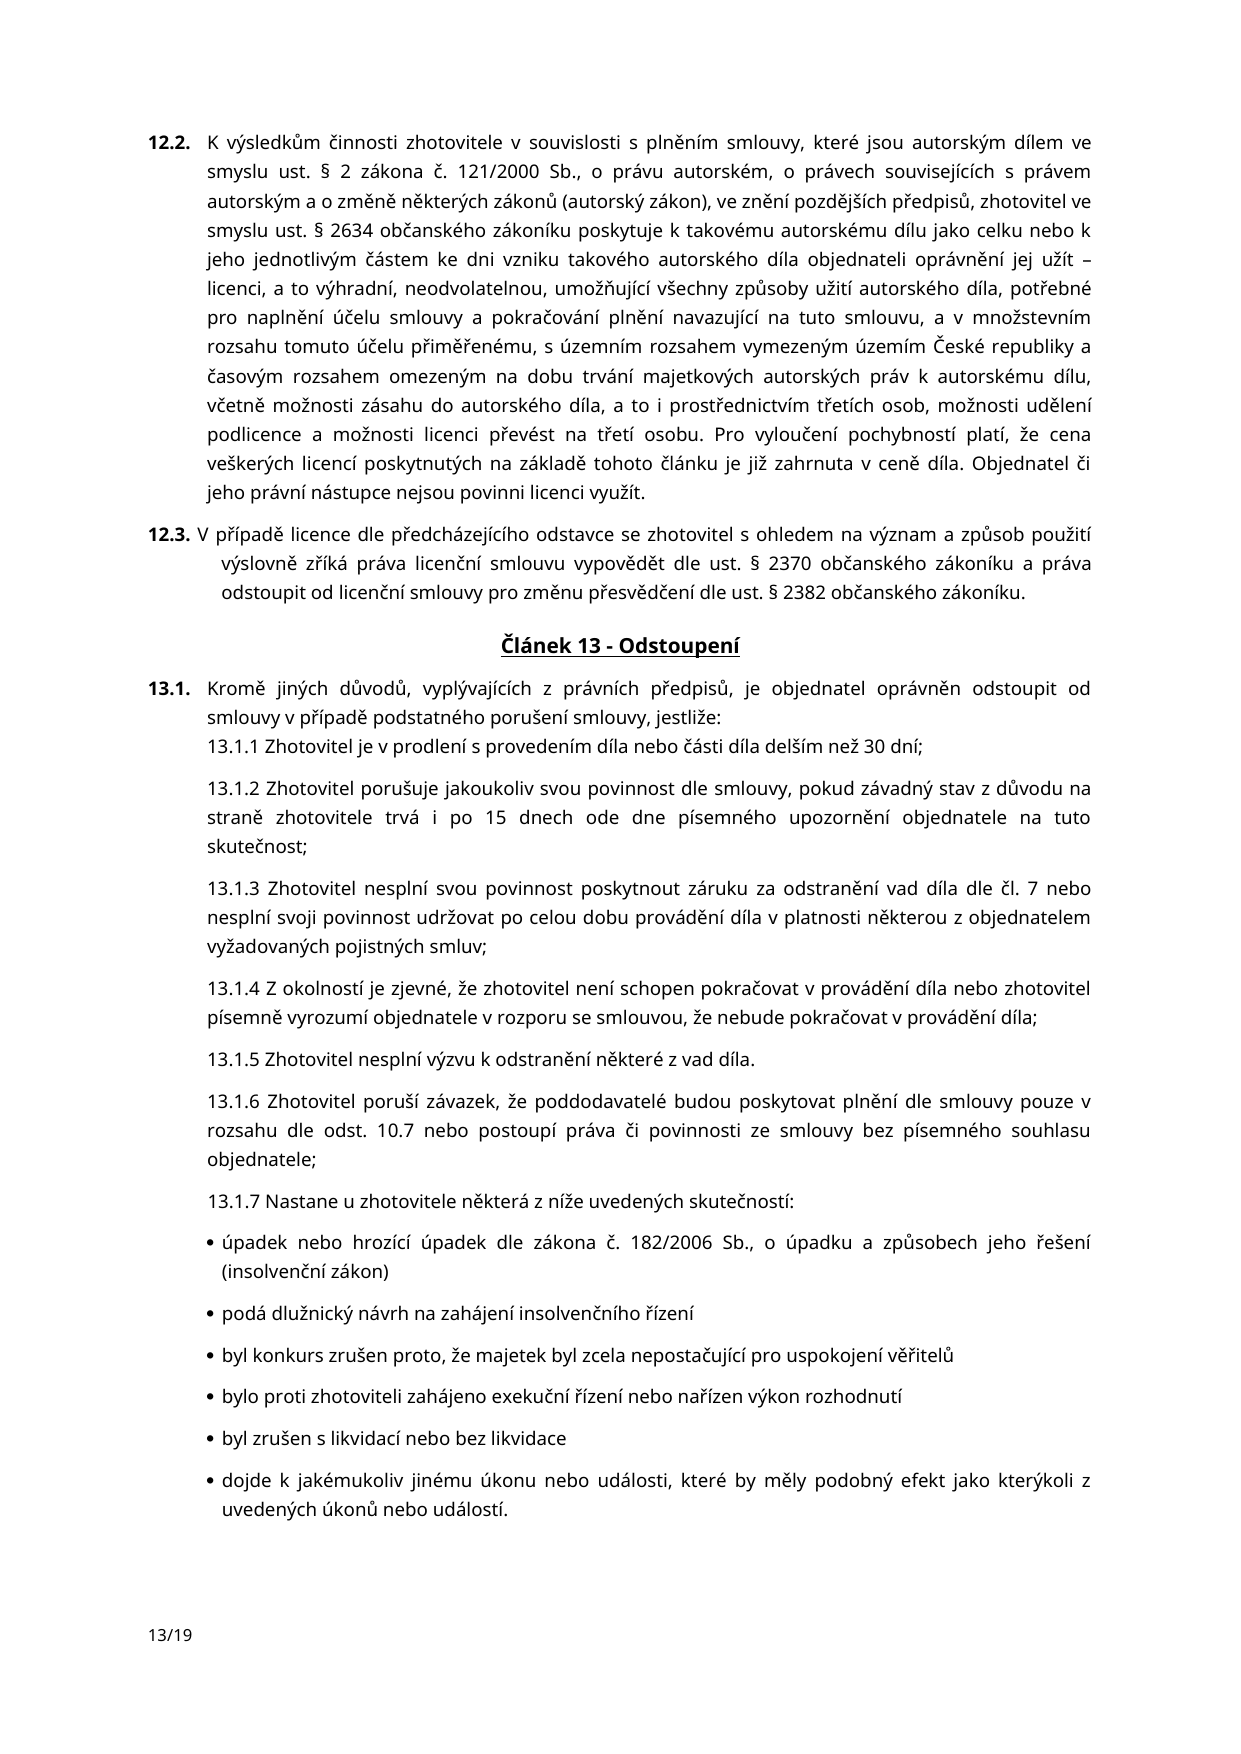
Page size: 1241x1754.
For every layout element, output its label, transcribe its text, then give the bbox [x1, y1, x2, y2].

list byl zrušen s likvidací nebo bez likvidace [207, 1422, 1092, 1451]
list bylo proti zhotoviteli zahájeno exekuční řízení nebo nařízen výkon rozhodnutí [207, 1381, 1092, 1410]
subtitle Článek 13 - Odstoupení [148, 631, 1092, 660]
text 13.1.5 Zhotovitel nesplní výzvu k odstranění některé z vad díla. [207, 1043, 1092, 1072]
list byl konkurs zrušen proto, že majetek byl zcela nepostačující pro uspokojení věřitelů [207, 1339, 1092, 1368]
text 13.1.1 Zhotovitel je v prodlení s provedením díla nebo části díla delším než 30 dní; [207, 731, 1092, 760]
text 13.1.7 Nastane u zhotovitele některá z níže uvedených skutečností: [207, 1185, 1092, 1214]
text 13.1. Kromě jiných důvodů, vyplývajících z právních předpisů, je objednatel oprávněn odstoupit od smlouvy v případě podstatného porušení smlouvy, jestliže: [148, 672, 1092, 731]
text 13.1.4 Z okolností je zjevné, že zhotovitel není schopen pokračovat v provádění díla nebo zhotovitel písemně vyrozumí objednatele v rozporu se smlouvou, že nebude pokračovat v provádění díla; [207, 972, 1092, 1031]
list úpadek nebo hrozící úpadek dle zákona č. 182/2006 Sb., o úpadku a způsobech jeho řešení (insolvenční zákon) [207, 1226, 1092, 1285]
list podá dlužnický návrh na zahájení insolvenčního řízení [207, 1297, 1092, 1326]
text 12.2. K výsledkům činnosti zhotovitele v souvislosti s plněním smlouvy, které jsou autorským dílem ve smyslu ust. § 2 zákona č. 121/2000 Sb., o právu autorském, o právech souvisejících s právem autorským a o změně některých zákonů (autorský zákon), ve znění pozdějších předpisů, zhotovitel ve smyslu ust. § 2634 občanského zákoníku poskytuje k takovému autorskému dílu jako celku nebo k jeho jednotlivým částem ke dni vzniku takového autorského díla objednateli oprávnění jej užít – licenci, a to výhradní, neodvolatelnou, umožňující všechny způsoby užití autorského díla, potřebné pro naplnění účelu smlouvy a pokračování plnění navazující na tuto smlouvu, a v množstevním rozsahu tomuto účelu přiměřenému, s územním rozsahem vymezeným územím České republiky a časovým rozsahem omezeným na dobu trvání majetkových autorských práv k autorskému dílu, včetně možnosti zásahu do autorského díla, a to i prostřednictvím třetích osob, možnosti udělení podlicence a možnosti licenci převést na třetí osobu. Pro vyloučení pochybností platí, že cena veškerých licencí poskytnutých na základě tohoto článku je již zahrnuta v ceně díla. Objednatel či jeho právní nástupce nejsou povinni licenci využít. [148, 126, 1092, 506]
list dojde k jakémukoliv jinému úkonu nebo události, které by měly podobný efekt jako kterýkoli z uvedených úkonů nebo událostí. [207, 1464, 1092, 1522]
text 13.1.6 Zhotovitel poruší závazek, že poddodavatelé budou poskytovat plnění dle smlouvy pouze v rozsahu dle odst. 10.7 nebo postoupí práva či povinnosti ze smlouvy bez písemného souhlasu objednatele; [207, 1085, 1092, 1172]
text 12.3. V případě licence dle předcházejícího odstavce se zhotovitel s ohledem na význam a způsob použití výslovně zříká práva licenční smlouvu vypovědět dle ust. § 2370 občanského zákoníku a práva odstoupit od licenční smlouvy pro změnu přesvědčení dle ust. § 2382 občanského zákoníku. [148, 518, 1092, 606]
text 13.1.3 Zhotovitel nesplní svou povinnost poskytnout záruku za odstranění vad díla dle čl. 7 nebo nesplní svoji povinnost udržovat po celou dobu provádění díla v platnosti některou z objednatelem vyžadovaných pojistných smluv; [207, 872, 1092, 960]
text 13.1.2 Zhotovitel porušuje jakoukoliv svou povinnost dle smlouvy, pokud závadný stav z důvodu na straně zhotovitele trvá i po 15 dnech ode dne písemného upozornění objednatele na tuto skutečnost; [207, 772, 1092, 860]
